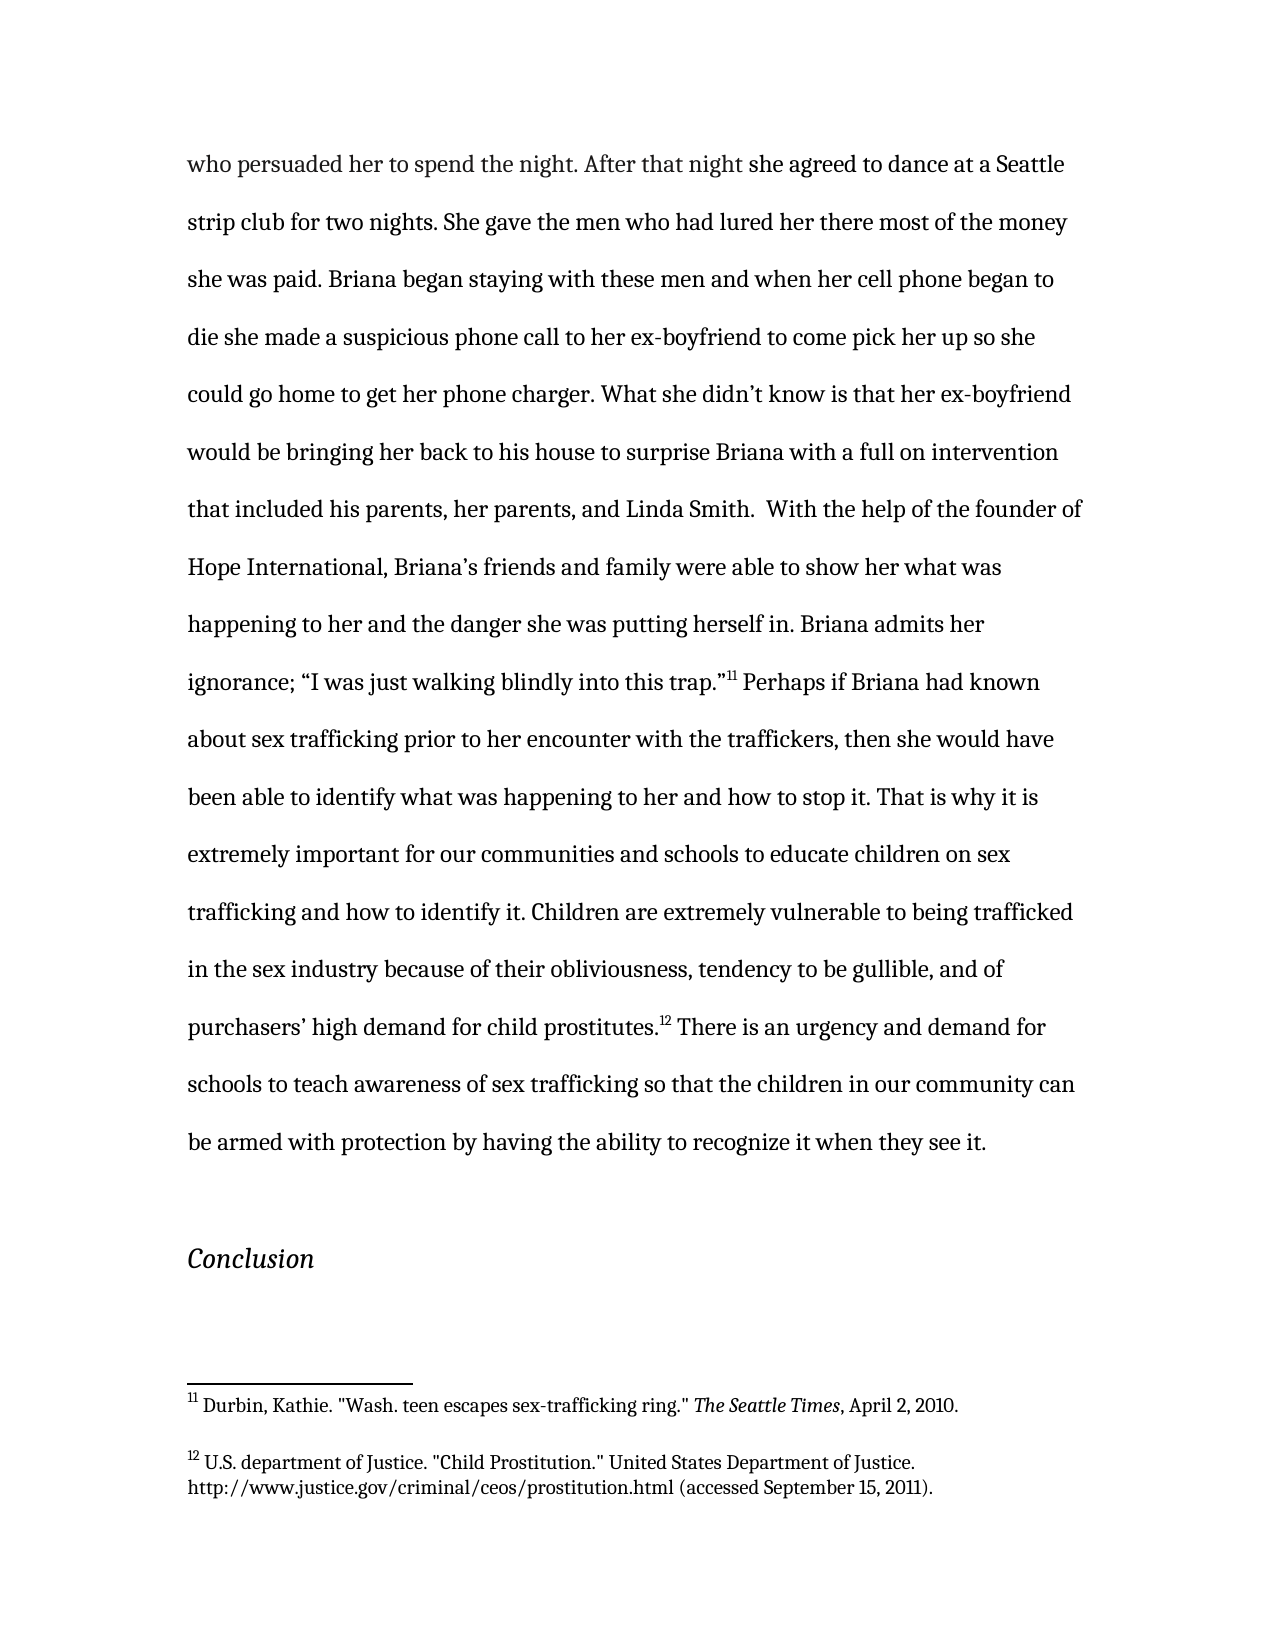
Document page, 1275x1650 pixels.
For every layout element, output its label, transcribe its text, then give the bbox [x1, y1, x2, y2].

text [187, 150, 1087, 1156]
text Conclusion [187, 1242, 1087, 1276]
